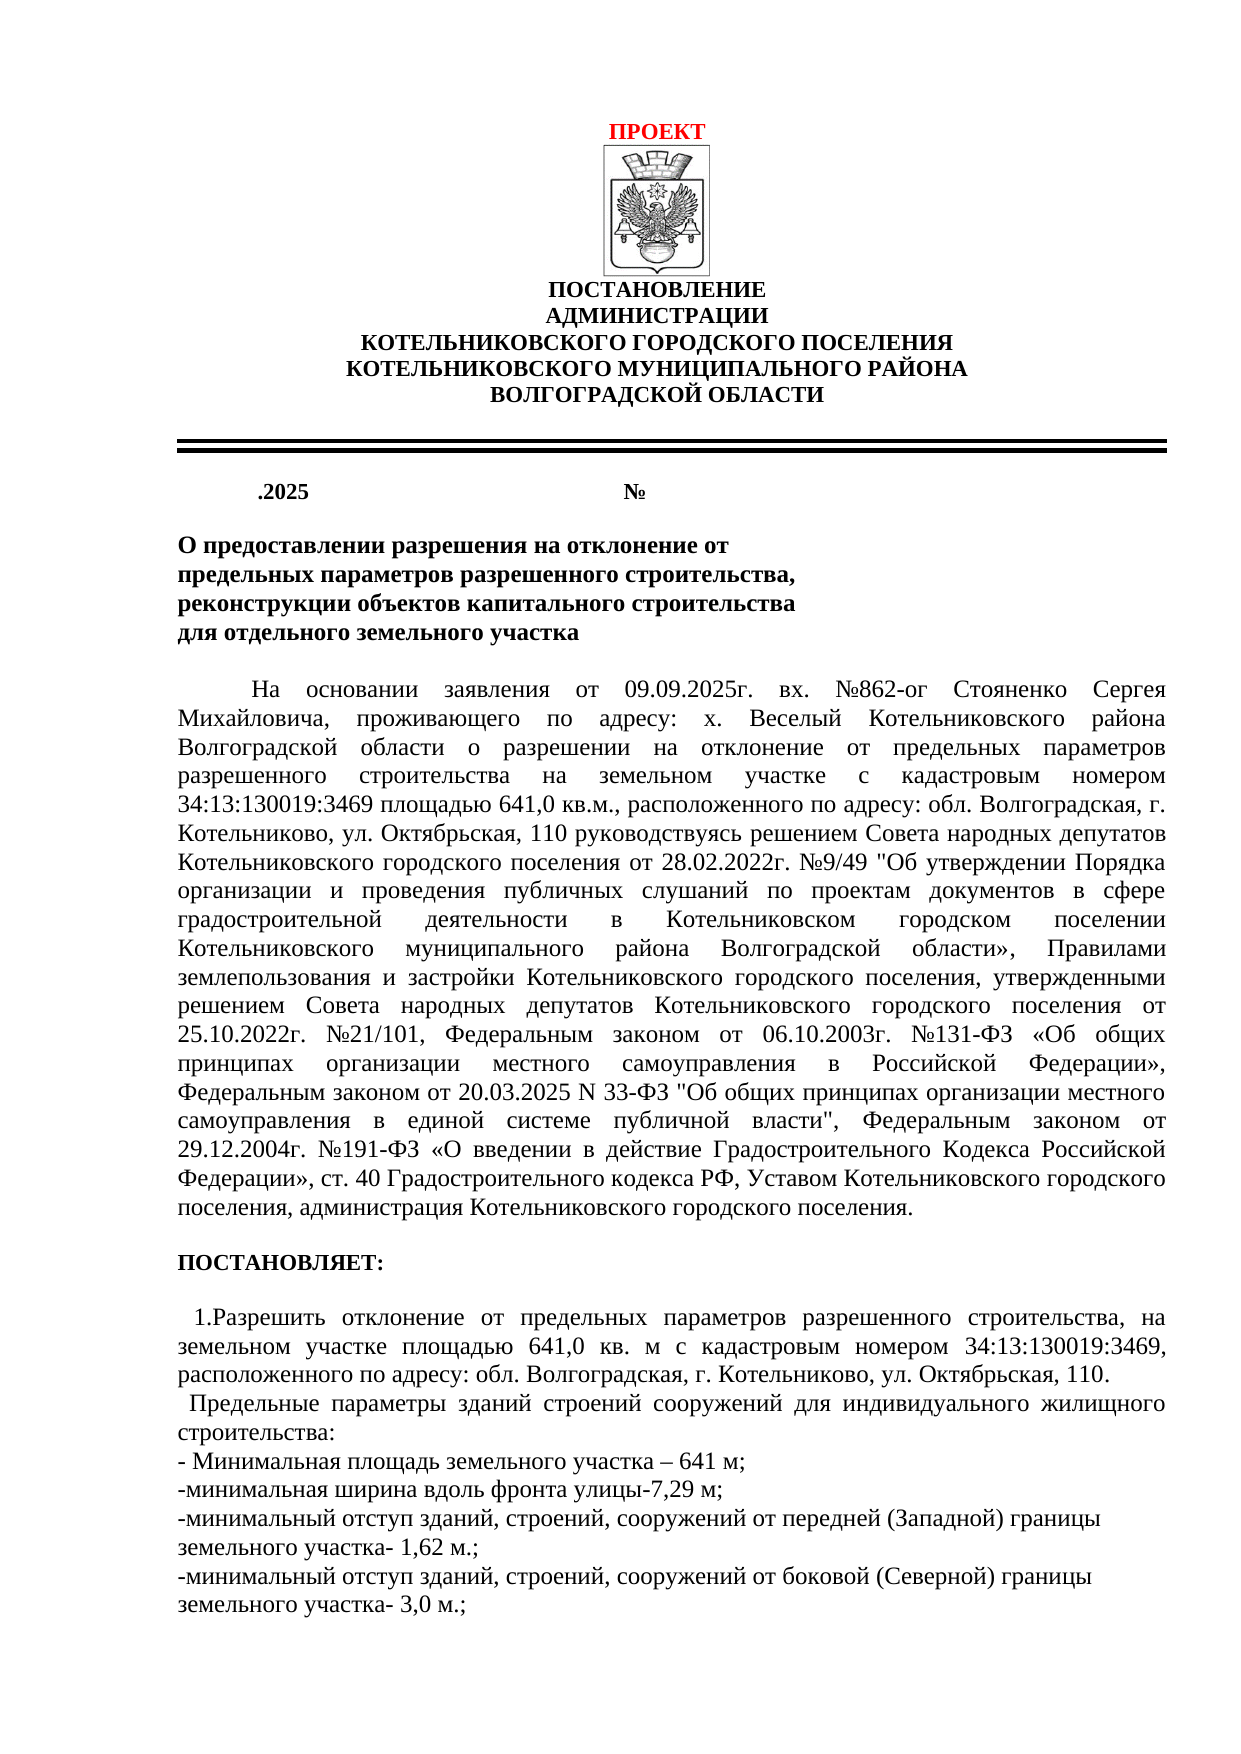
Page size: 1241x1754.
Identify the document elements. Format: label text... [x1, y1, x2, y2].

text АДМИНИСТРАЦИИ [148, 302, 1167, 329]
text предельных параметров разрешенного строительства, [177, 559, 1167, 588]
text ПОСТАНОВЛЯЕТ: [177, 1249, 1167, 1276]
text ПОСТАНОВЛЕНИЕ [148, 276, 1167, 302]
text 1.Разрешить отклонение от предельных параметров разрешенного строительства, на земельном участке площадью 641,0 кв. м с кадастровым номером 34:13:130019:3469, расположенного по адресу: обл. Волгоградская, г. Котельниково, ул. Октябрьская, 110. [177, 1302, 1167, 1388]
text КОТЕЛЬНИКОВСКОГО МУНИЦИПАЛЬНОГО РАЙОНА [148, 355, 1167, 382]
text -минимальный отступ зданий, строений, сооружений от боковой (Северной) границы земельного участка- 3,0 м.; [177, 1561, 1167, 1618]
text КОТЕЛЬНИКОВСКОГО ГОРОДСКОГО ПОСЕЛЕНИЯ [148, 329, 1167, 355]
text ВОЛГОГРАДСКОЙ ОБЛАСТИ [148, 382, 1167, 408]
text О предоставлении разрешения на отклонение от [177, 531, 1167, 559]
picture [601, 144, 714, 277]
text На основании заявления от 09.09.2025г. вх. №862-ог Стояненко Сергея Михайловича, проживающего по адресу: х. Веселый Котельниковского района Волгоградской области о разрешении на отклонение от предельных параметров разрешенного строительства на земельном участке с кадастровым номером 34:13:130019:3469 площадью 641,0 кв.м., расположенного по адресу: обл. Волгоградская, г. Котельниково, ул. Октябрьская, 110 руководствуясь решением Совета народных депутатов Котельниковского городского поселения от 28.02.2022г. №9/49 "Об утверждении Порядка организации и проведения публичных слушаний по проектам документов в сфере градостроительной деятельности в Котельниковском городском поселении Котельниковского муниципального района Волгоградской области», Правилами землепользования и застройки Котельниковского городского поселения, утвержденными решением Совета народных депутатов Котельниковского городского поселения от 25.10.2022г. №21/101, Федеральным законом от 06.10.2003г. №131-ФЗ «Об общих принципах организации местного самоуправления в Российской Федерации», Федеральным законом от 20.03.2025 N 33-ФЗ "Об общих принципах организации местного самоуправления в единой системе публичной власти", Федеральным законом от 29.12.2004г. №191-ФЗ «О введении в действие Градостроительного Кодекса Российской Федерации», ст. 40 Градостроительного кодекса РФ, Уставом Котельниковского городского поселения, администрация Котельниковского городского поселения. [177, 674, 1167, 1221]
text - Минимальная площадь земельного участка – 641 м; [177, 1446, 1167, 1474]
text .2025 № [177, 478, 1167, 504]
text -минимальная ширина вдоль фронта улицы-7,29 м; -минимальный отступ зданий, строений, сооружений от передней (Западной) границы земельного участка- 1,62 м.; [177, 1474, 1167, 1561]
text для отдельного земельного участка [177, 617, 1167, 646]
text реконструкции объектов капитального строительства [177, 588, 1167, 617]
text ПРОЕКТ [148, 118, 1167, 144]
text Предельные параметры зданий строений сооружений для индивидуального жилищного строительства: [177, 1388, 1167, 1446]
